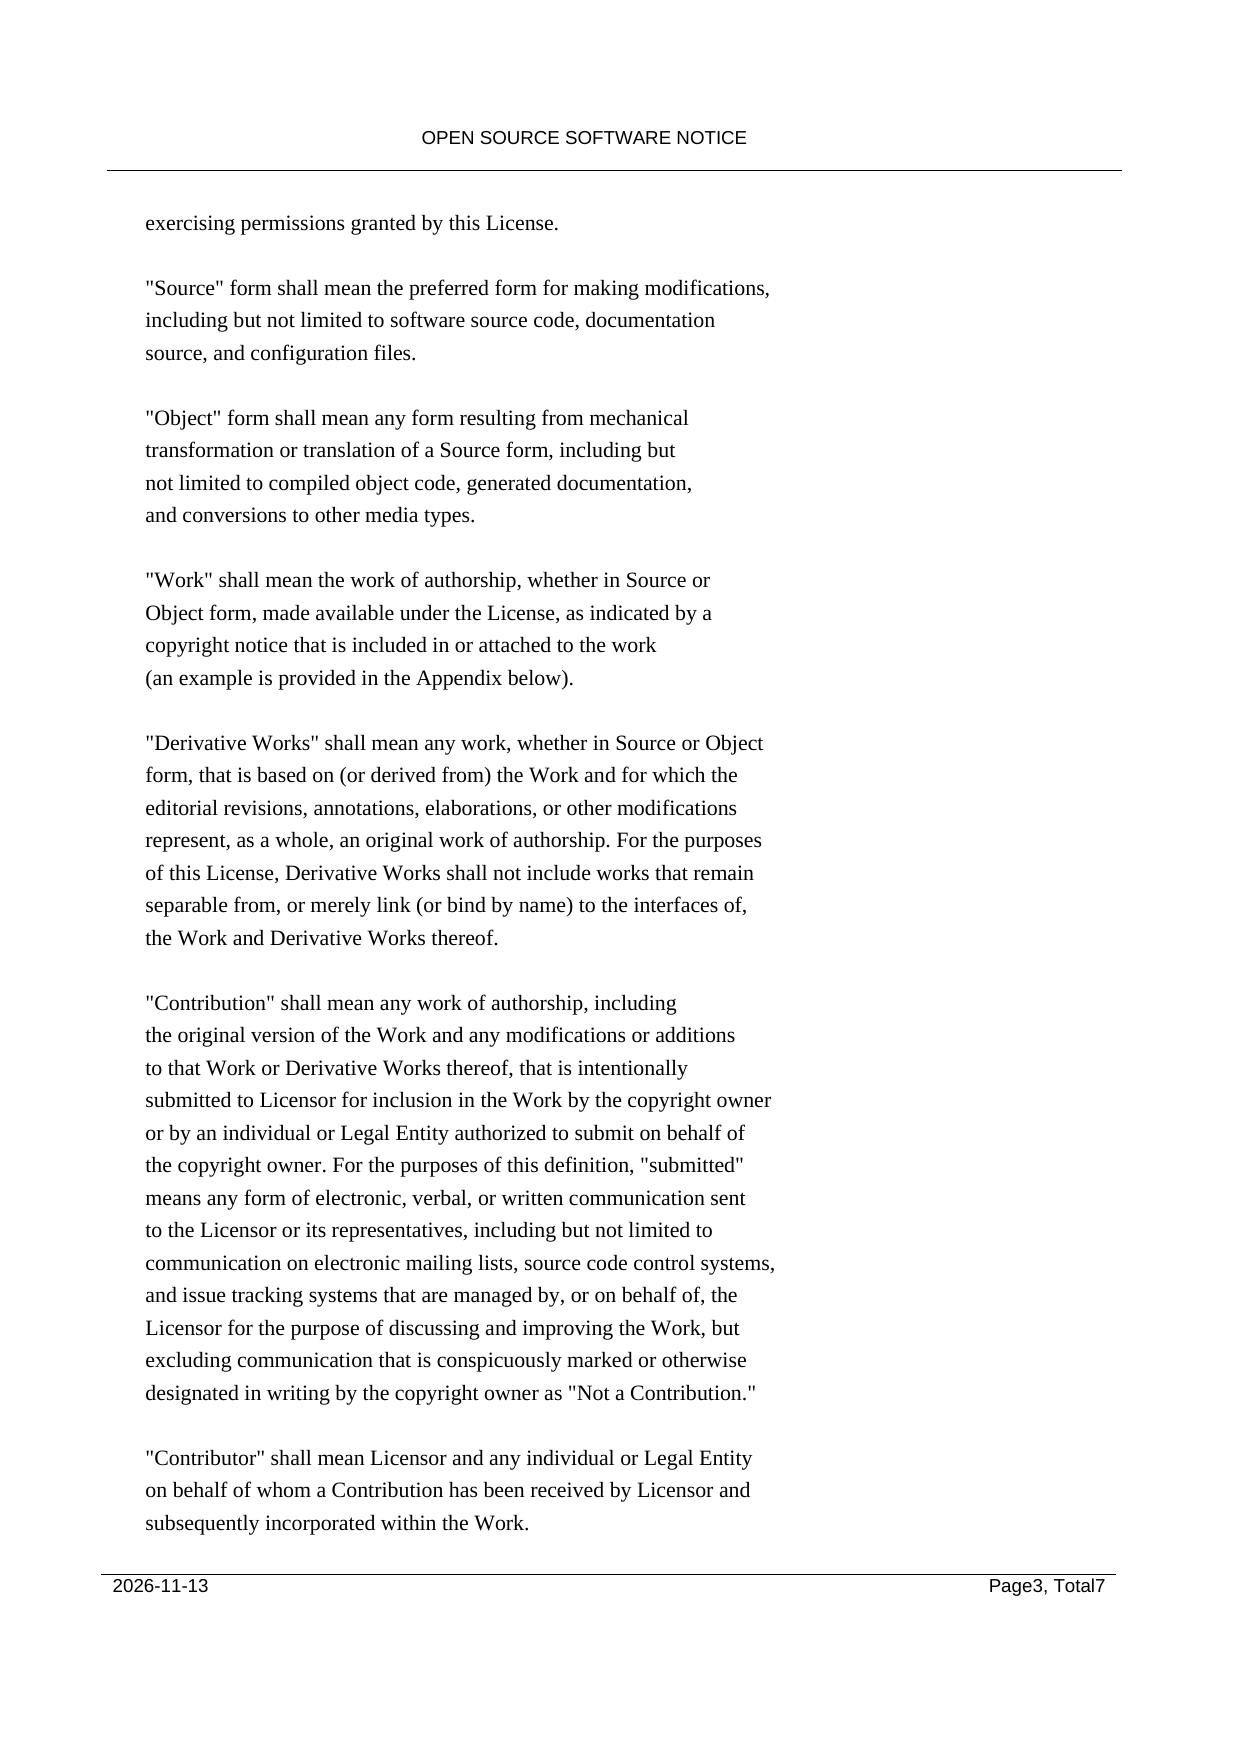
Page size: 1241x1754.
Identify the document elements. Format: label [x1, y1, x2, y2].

text [112, 206, 1128, 1539]
